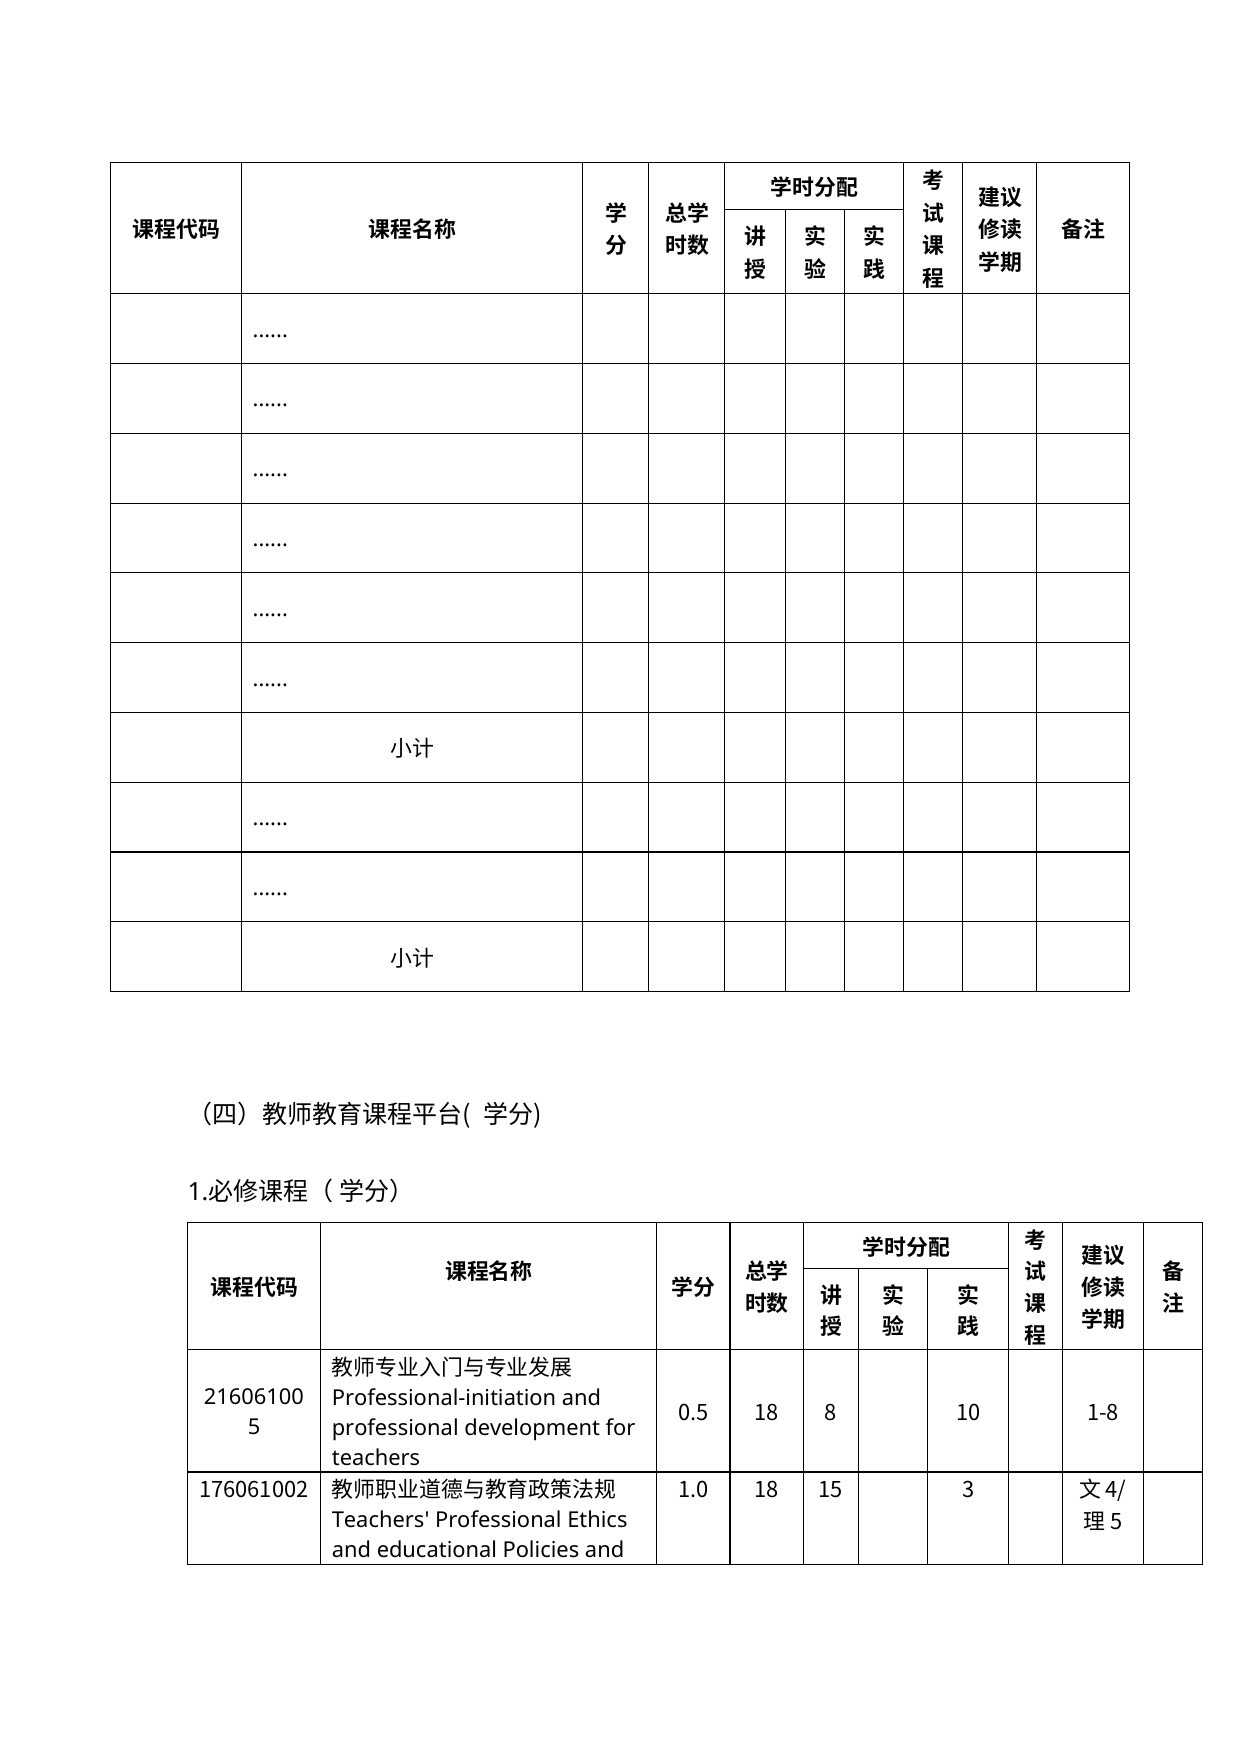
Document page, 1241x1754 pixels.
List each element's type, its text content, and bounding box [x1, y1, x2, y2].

table_header 学分 [583, 163, 648, 293]
table_cell [725, 504, 785, 572]
table_header 建议修读学期 [963, 163, 1036, 293]
table_cell ...... [242, 504, 582, 572]
table_cell [904, 294, 962, 363]
table_cell [963, 922, 1036, 991]
table_cell [583, 434, 648, 502]
table_cell [649, 643, 724, 712]
table_cell 10 [928, 1350, 1008, 1471]
table_cell [786, 364, 844, 433]
table_cell 实 践 [845, 210, 903, 293]
table_cell 216061005 [188, 1350, 320, 1471]
table_cell [583, 713, 648, 782]
table_cell ...... [242, 294, 582, 363]
table_cell ...... [242, 573, 582, 642]
table_cell [904, 364, 962, 433]
table_cell [649, 922, 724, 991]
table_cell 1.0 [657, 1473, 729, 1564]
table_cell [904, 573, 962, 642]
table_cell ...... [242, 853, 582, 921]
table_cell [1037, 643, 1129, 712]
table_cell [725, 643, 785, 712]
table_cell [845, 504, 903, 572]
table_header 总学时数 [649, 163, 724, 293]
table_cell [1037, 573, 1129, 642]
table_cell [111, 922, 241, 991]
table_cell [583, 573, 648, 642]
table_header 学分 [657, 1223, 729, 1349]
table_cell [111, 294, 241, 363]
table_cell [1037, 294, 1129, 363]
table_cell [649, 434, 724, 502]
table_cell [963, 853, 1036, 921]
table_cell [1037, 922, 1129, 991]
table_cell [649, 573, 724, 642]
table_cell [904, 853, 962, 921]
table_cell [859, 1473, 927, 1564]
table_cell [1009, 1473, 1062, 1564]
table_cell 实 践 [928, 1269, 1008, 1349]
table_cell 18 [731, 1473, 803, 1564]
table_cell [786, 783, 844, 851]
table_cell [786, 643, 844, 712]
table_header 课程代码 [188, 1223, 320, 1349]
table_cell 实 验 [786, 210, 844, 293]
table_cell [786, 922, 844, 991]
table_cell [786, 573, 844, 642]
table_cell [111, 853, 241, 921]
table_cell [786, 853, 844, 921]
table_cell [1144, 1350, 1202, 1471]
table_cell [859, 1350, 927, 1471]
table_cell [904, 434, 962, 502]
table_cell [583, 643, 648, 712]
table_cell 15 [804, 1473, 858, 1564]
table_cell [1037, 504, 1129, 572]
table_cell [845, 922, 903, 991]
table_cell 0.5 [657, 1350, 729, 1471]
table_cell [845, 853, 903, 921]
table_cell [1144, 1473, 1202, 1564]
table_header 考试课程 [904, 163, 962, 293]
table_cell [1037, 783, 1129, 851]
table_cell 讲 授 [725, 210, 785, 293]
table_cell [725, 364, 785, 433]
table_header 课程代码 [111, 163, 241, 293]
table_cell 教师专业入门与专业发展 Professional-initiation and professional development for teachers [321, 1350, 656, 1471]
table_cell [725, 573, 785, 642]
table_cell [904, 783, 962, 851]
table_cell [725, 783, 785, 851]
table_cell [786, 713, 844, 782]
table_header 学时分配 [804, 1223, 1008, 1268]
table_cell [845, 783, 903, 851]
table_cell 实 验 [859, 1269, 927, 1349]
table_cell 讲 授 [804, 1269, 858, 1349]
table_cell [649, 713, 724, 782]
table_cell [725, 294, 785, 363]
table_header 备注 [1037, 163, 1129, 293]
table_cell [1037, 713, 1129, 782]
table_cell [725, 853, 785, 921]
table_cell [583, 853, 648, 921]
table_cell [786, 294, 844, 363]
table_cell [845, 643, 903, 712]
table_cell [845, 573, 903, 642]
table_cell [111, 434, 241, 502]
table_cell [725, 713, 785, 782]
table_cell 小计 [242, 713, 582, 782]
table_cell [963, 504, 1036, 572]
table_cell [725, 922, 785, 991]
table_cell [649, 364, 724, 433]
table_cell [1037, 434, 1129, 502]
table_cell [904, 922, 962, 991]
table_cell [963, 643, 1036, 712]
table_header 备注 [1144, 1223, 1202, 1349]
table_cell ...... [242, 783, 582, 851]
table_header 课程名称 [242, 163, 582, 293]
table_cell [583, 922, 648, 991]
table_cell [904, 713, 962, 782]
table_cell [786, 504, 844, 572]
table_cell [649, 504, 724, 572]
table_cell [649, 294, 724, 363]
table_cell [583, 504, 648, 572]
table_cell [725, 434, 785, 502]
table_header 总学时数 [731, 1223, 803, 1349]
table_cell [904, 504, 962, 572]
table_cell [111, 573, 241, 642]
table_cell 1-8 [1063, 1350, 1143, 1471]
table_cell [845, 434, 903, 502]
table_cell 3 [928, 1473, 1008, 1564]
table_cell [963, 294, 1036, 363]
table_cell [649, 853, 724, 921]
table_cell ...... [242, 434, 582, 502]
table_cell ...... [242, 364, 582, 433]
table_cell [111, 713, 241, 782]
table_cell 8 [804, 1350, 858, 1471]
table_cell 文4/理5 [1063, 1473, 1143, 1564]
table_cell [1037, 853, 1129, 921]
table_cell [845, 364, 903, 433]
table_cell [583, 783, 648, 851]
table_cell [583, 294, 648, 363]
table_header 考试课程 [1009, 1223, 1062, 1349]
table_cell [963, 783, 1036, 851]
table_cell [1009, 1350, 1062, 1471]
table_cell [111, 783, 241, 851]
table_header 课程名称 [321, 1223, 656, 1349]
table_cell [1037, 364, 1129, 433]
table_cell [904, 643, 962, 712]
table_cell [321, 1473, 656, 1564]
table_cell [111, 364, 241, 433]
table_cell [845, 294, 903, 363]
table_cell [583, 364, 648, 433]
table_cell [111, 643, 241, 712]
table_cell ...... [242, 643, 582, 712]
table_header 学时分配 [725, 163, 903, 208]
table_cell [963, 364, 1036, 433]
text 1.必修课程（ 学分） [187, 1157, 1053, 1222]
table_cell [786, 434, 844, 502]
table_cell 176061002 [188, 1473, 320, 1564]
table_cell 18 [731, 1350, 803, 1471]
list （四）教师教育课程平台( 学分) [187, 1080, 1053, 1145]
table_cell [845, 713, 903, 782]
table_cell [963, 713, 1036, 782]
table_cell [963, 573, 1036, 642]
table_cell 小计 [242, 922, 582, 991]
table_header 建议修读学期 [1063, 1223, 1143, 1349]
table_cell [111, 504, 241, 572]
table_cell [963, 434, 1036, 502]
table_cell [649, 783, 724, 851]
